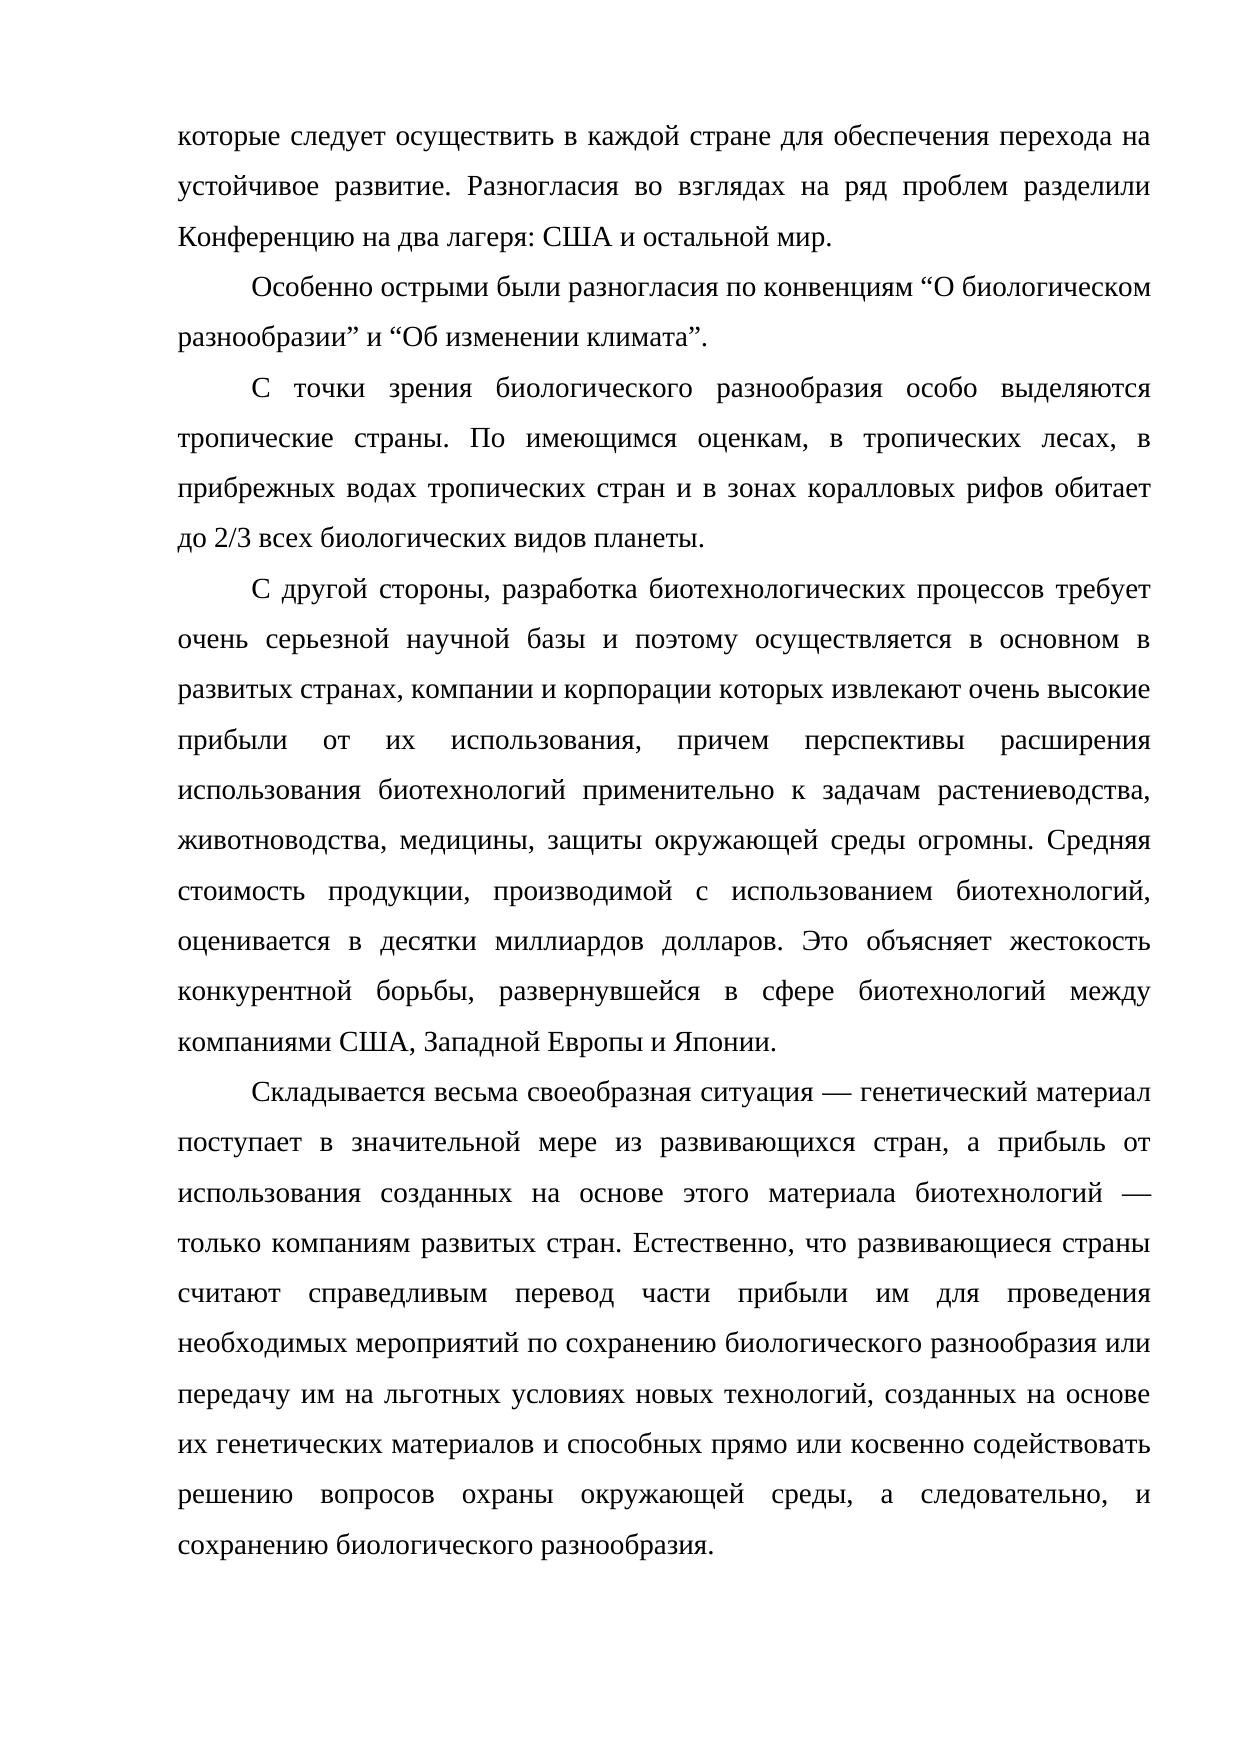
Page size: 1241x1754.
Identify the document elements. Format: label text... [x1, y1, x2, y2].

text Особенно острыми были разногласия по конвенциям “О биологическом разнообразии” и “Об изменении климата”. [177, 269, 1152, 353]
text С точки зрения биологического разнообразия особо выделяются тропические страны. По имеющимся оценкам, в тропических лесах, в прибрежных водах тропических стран и в зонах коралловых рифов обитает до 2/3 всех биологических видов планеты. [177, 370, 1152, 554]
text Складывается весьма своеобразная ситуация — генетический материал поступает в значительной мере из развивающихся стран, а прибыль от использования созданных на основе этого материала биотехнологий — только компаниям развитых стран. Естественно, что развивающиеся страны считают справедливым перевод части прибыли им для проведения необходимых мероприятий по сохранению биологического разнообразия или передачу им на льготных условиях новых технологий, созданных на основе их генетических материалов и способных прямо или косвенно содействовать решению вопросов охраны окружающей среды, а следовательно, и сохранению биологического разнообразия. [177, 1074, 1152, 1560]
text С другой стороны, разработка биотехнологических процессов требует очень серьезной научной базы и поэтому осуществляется в основном в развитых странах, компании и корпорации которых извлекают очень высокие прибыли от их использования, причем перспективы расширения использования биотехнологий применительно к задачам растениеводства, животноводства, медицины, защиты окружающей среды огромны. Средняя стоимость продукции, производимой с использованием биотехнологий, оценивается в десятки миллиардов долларов. Это объясняет жестокость конкурентной борьбы, развернувшейся в сфере биотехнологий между компаниями США, Западной Европы и Японии. [177, 571, 1152, 1057]
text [177, 118, 1152, 252]
